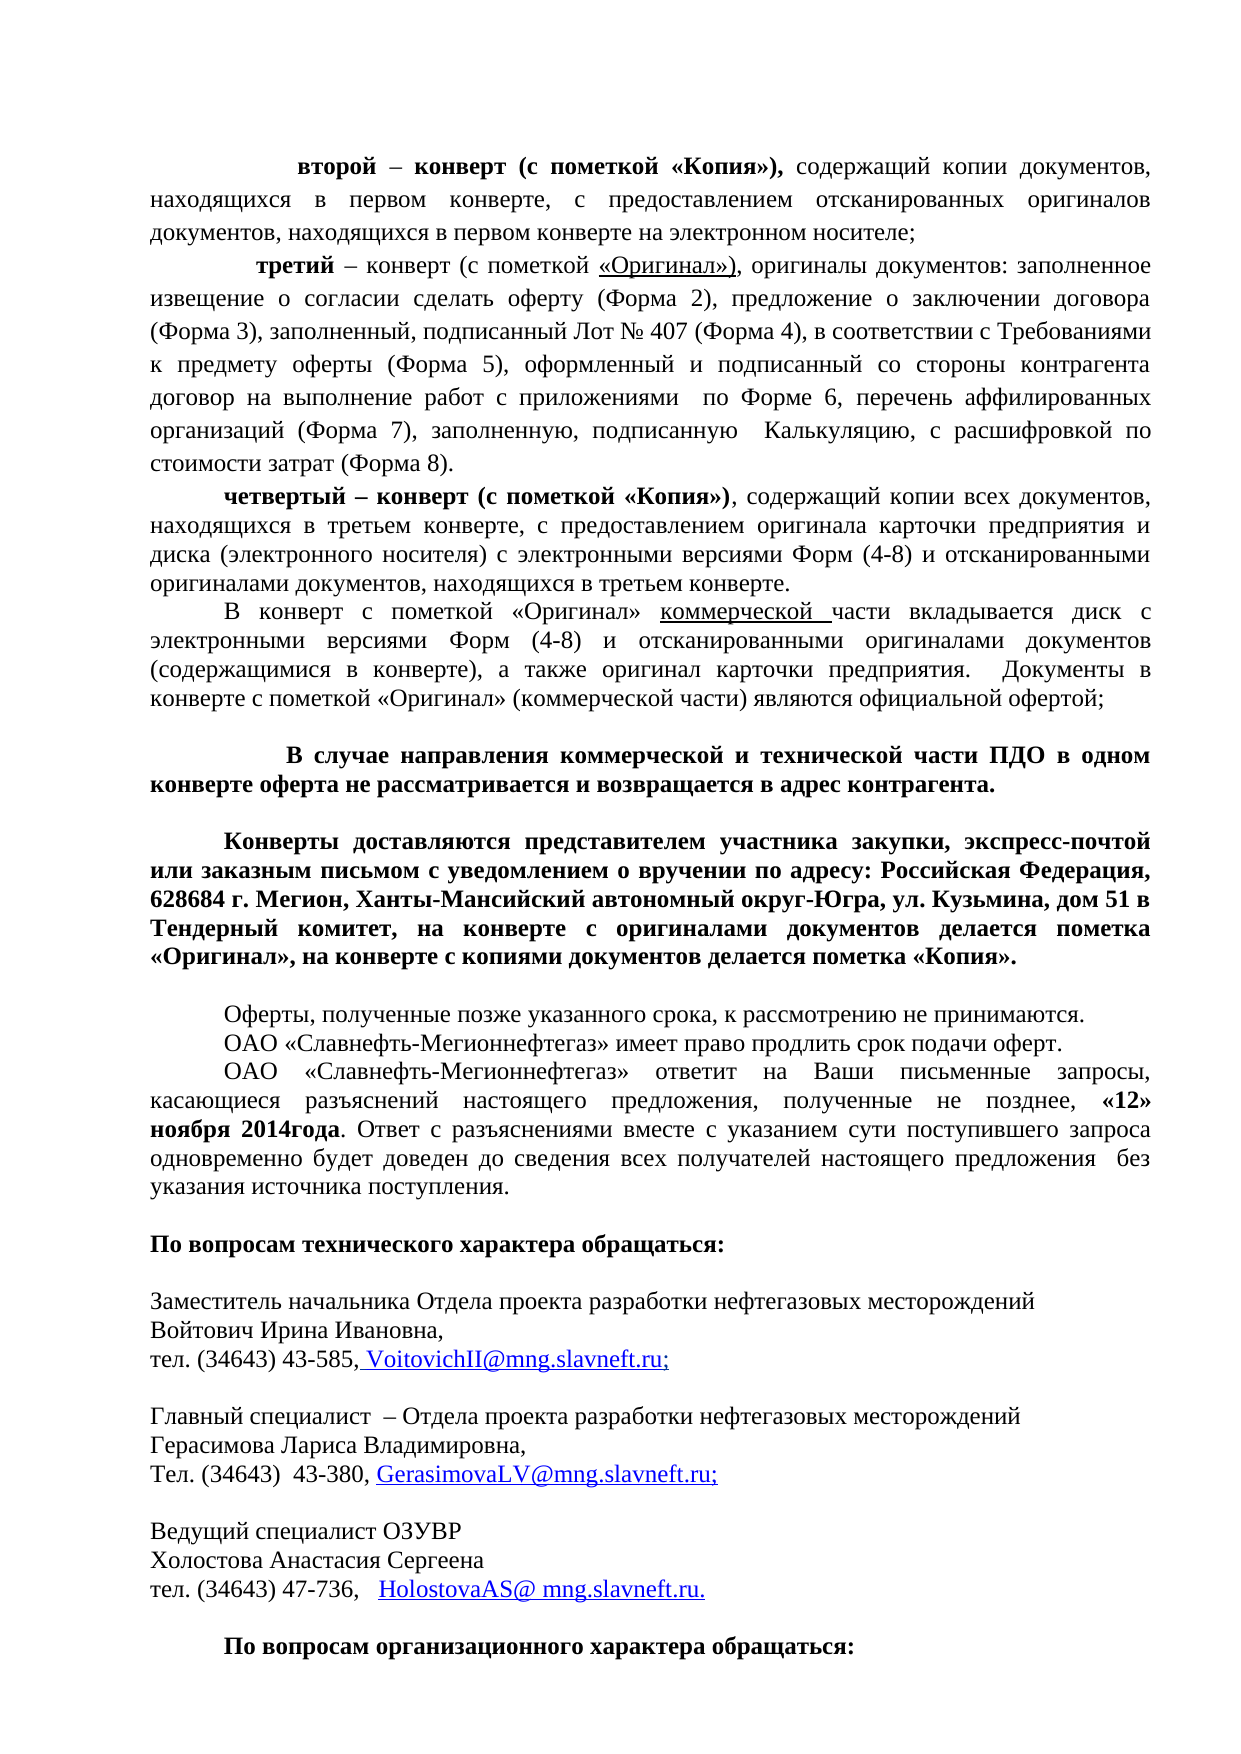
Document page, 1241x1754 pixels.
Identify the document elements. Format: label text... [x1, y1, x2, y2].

text В случае направления коммерческой и технической части ПДО в одном конверте оферта не рассматривается и возвращается в адрес контрагента. [150, 740, 1152, 798]
text Ведущий специалист ОЗУВР [150, 1516, 1152, 1545]
text тел. (34643) 43-585, VoitovichII@mng.slavneft.ru; [150, 1344, 1152, 1373]
text ОАО «Славнефть-Мегионнефтегаз» имеет право продлить срок подачи оферт. [150, 1028, 1152, 1056]
text По вопросам технического характера обращаться: [150, 1229, 1152, 1258]
text третий – конверт (с пометкой «Оригинал»), оригиналы документов: заполненное извещение о согласии сделать оферту (Форма 2), предложение о заключении договора (Форма 3), заполненный, подписанный Лот № 407 (Форма 4), в соответствии с Требованиями к предмету оферты (Форма 5), оформленный и подписанный со стороны контрагента договор на выполнение работ с приложениями по Форме 6, перечень аффилированных организаций (Форма 7), заполненную, подписанную Калькуляцию, c расшифровкой по стоимости затрат (Форма 8). [150, 250, 1152, 477]
text четвертый – конверт (с пометкой «Копия»), содержащий копии всех документов, находящихся в третьем конверте, с предоставлением оригинала карточки предприятия и диска (электронного носителя) с электронными версиями Форм (4-8) и отсканированными оригиналами документов, находящихся в третьем конверте. [150, 481, 1152, 596]
text По вопросам организационного характера обращаться: [150, 1631, 1152, 1660]
text В конверт с пометкой «Оригинал» коммерческой части вкладывается диск с электронными версиями Форм (4-8) и отсканированными оригиналами документов (содержащимися в конверте), а также оригинал карточки предприятия. Документы в конверте с пометкой «Оригинал» (коммерческой части) являются официальной офертой; [150, 596, 1152, 711]
text тел. (34643) 47-736, HolostovaAS@ mng.slavneft.ru. [150, 1574, 1152, 1603]
text ОАО «Славнефть-Мегионнефтегаз» ответит на Ваши письменные запросы, касающиеся разъяснений настоящего предложения, полученные не позднее, «12» ноября 2014года. Ответ с разъяснениями вместе с указанием сути поступившего запроса одновременно будет доведен до сведения всех получателей настоящего предложения без указания источника поступления. [150, 1056, 1152, 1200]
text Герасимова Лариса Владимировна, [150, 1430, 1152, 1459]
text Конверты доставляются представителем участника закупки, экспресс-почтой или заказным письмом с уведомлением о вручении по адресу: Российская Федерация, 628684 г. Мегион, Ханты-Мансийский автономный округ-Югра, ул. Кузьмина, дом 51 в Тендерный комитет, на конверте с оригиналами документов делается пометка «Оригинал», на конверте с копиями документов делается пометка «Копия». [150, 826, 1152, 970]
text Холостова Анастасия Сергеена [150, 1545, 1152, 1574]
text Заместитель начальника Отдела проекта разработки нефтегазовых месторождений [150, 1286, 1152, 1315]
text Оферты, полученные позже указанного срока, к рассмотрению не принимаются. [150, 999, 1152, 1028]
text второй – конверт (с пометкой «Копия»), содержащий копии документов, находящихся в первом конверте, с предоставлением отсканированных оригиналов документов, находящихся в первом конверте на электронном носителе; [150, 151, 1152, 246]
text Тел. (34643) 43-380, GerasimovaLV@mng.slavneft.ru; [150, 1459, 1152, 1488]
text Войтович Ирина Ивановна, [150, 1315, 1152, 1344]
text Главный специалист – Отдела проекта разработки нефтегазовых месторождений [150, 1401, 1152, 1430]
